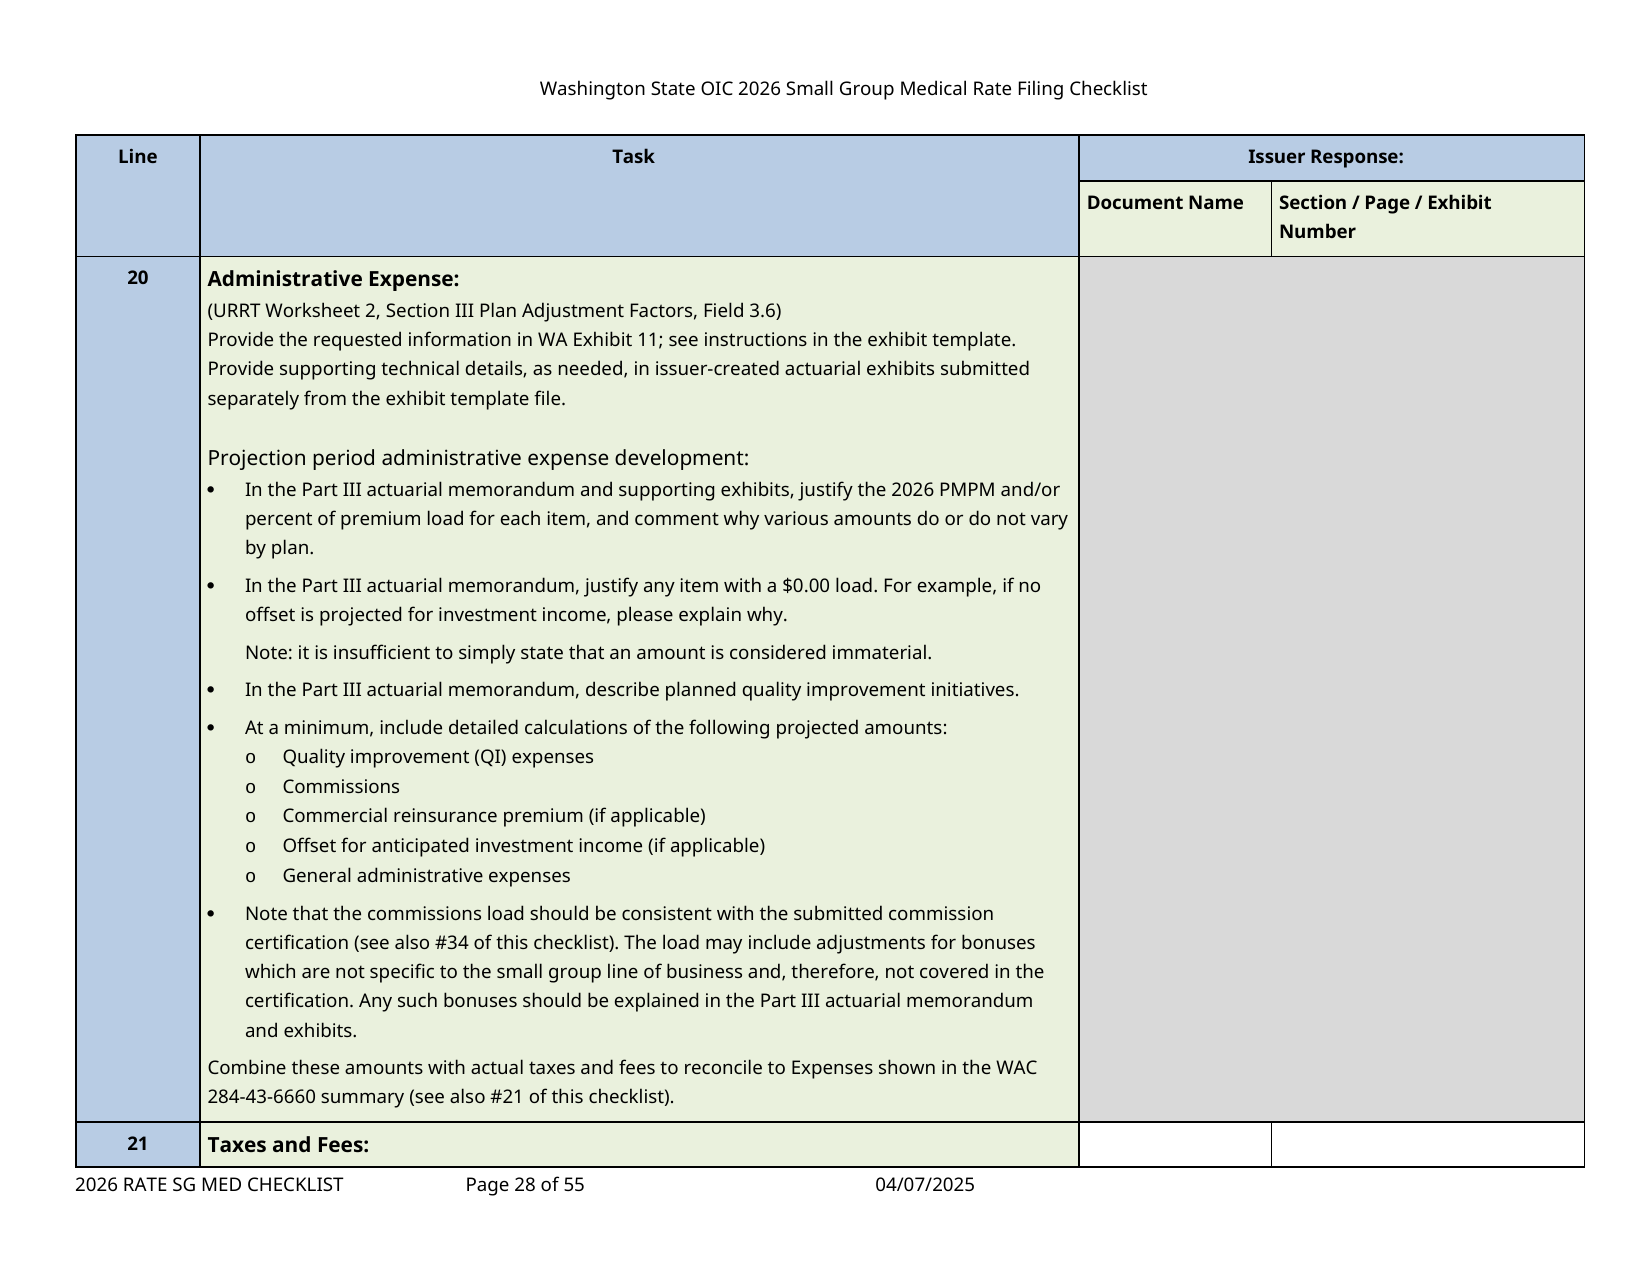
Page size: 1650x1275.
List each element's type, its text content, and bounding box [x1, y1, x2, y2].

table_cell Document Name [1080, 182, 1271, 256]
table_cell 20 [77, 257, 199, 1121]
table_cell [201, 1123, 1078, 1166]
table_cell [1272, 1123, 1584, 1166]
table_cell Section / Page / Exhibit Number [1272, 182, 1584, 256]
table_cell [1080, 1123, 1271, 1166]
table_cell 21 [77, 1123, 199, 1166]
table_cell [1080, 257, 1584, 1121]
table_cell Administrative Expense: (URRT Worksheet 2, Section III Plan Adjustment Factors, Field 3.6) Provide the requested information in WA Exhibit 11; see instructions in the exhibit template. Provide supporting technical details, as needed, in issuer-created actuarial exhibits submitted separately from the exhibit template file. Projection period administrative expense development: In the Part III actuarial memorandum and supporting exhibits, justify the 2026 PMPM and/or percent of premium load for each item, and comment why various amounts do or do not vary by plan. In the Part III actuarial memorandum, justify any item with a $0.00 load. For example, if no offset is projected for investment income, please explain why. Note: it is insufficient to simply state that an amount is considered immaterial. In the Part III actuarial memorandum, describe planned quality improvement initiatives. At a minimum, include detailed calculations of the following projected amounts: Quality improvement (QI) expenses Commissions Commercial reinsurance premium (if applicable) Offset for anticipated investment income (if applicable) General administrative expenses Note that the commissions load should be consistent with the submitted commission certification (see also #34 of this checklist). The load may include adjustments for bonuses which are not specific to the small group line of business and, therefore, not covered in the certification. Any such bonuses should be explained in the Part III actuarial memorandum and exhibits. Combine these amounts with actual taxes and fees to reconcile to Expenses shown in the WAC 284-43-6660 summary (see also #21 of this checklist). [201, 257, 1078, 1121]
table_header Issuer Response: [1080, 136, 1584, 180]
table_header Task [201, 136, 1078, 256]
table_header Line [77, 136, 199, 256]
